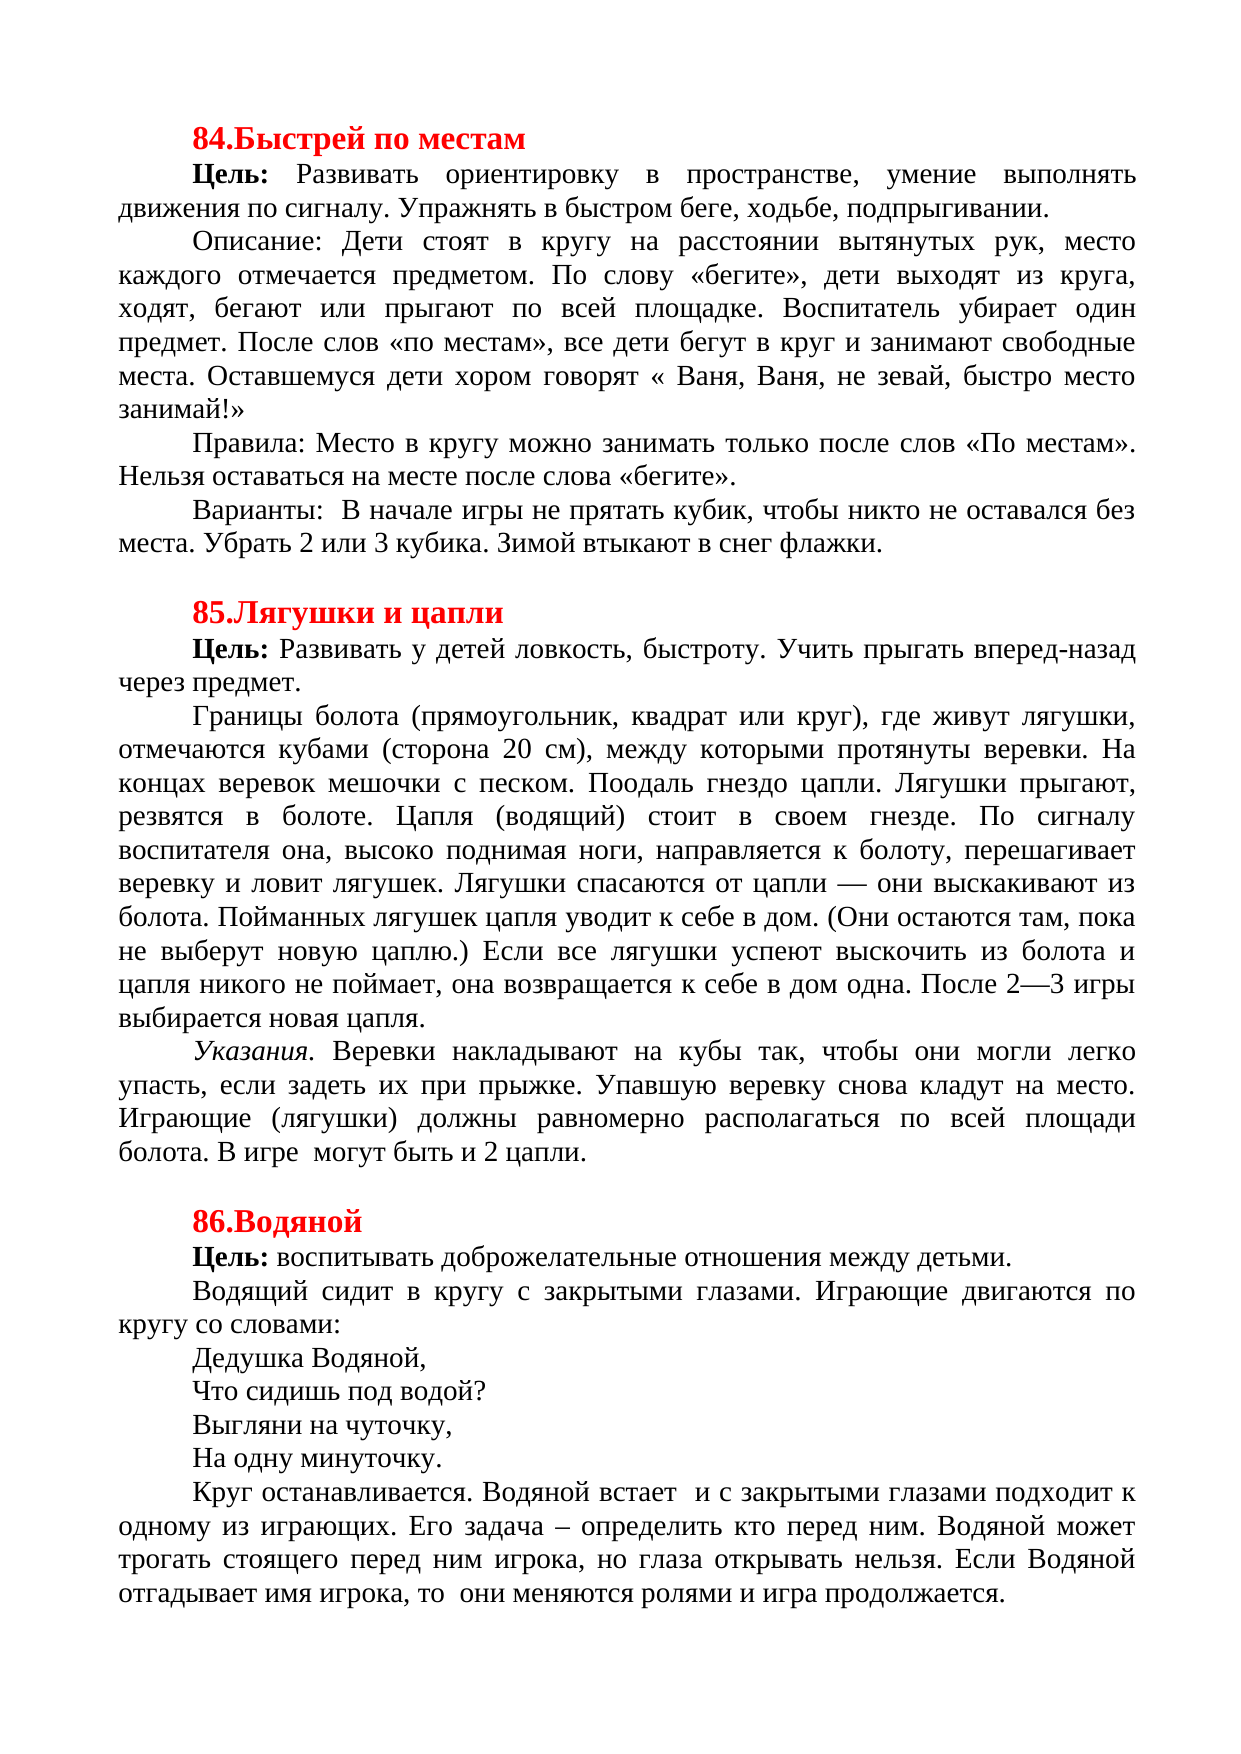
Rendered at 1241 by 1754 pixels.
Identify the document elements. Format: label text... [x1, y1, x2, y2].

text 86.Водяной [118, 1201, 1137, 1239]
text Что сидишь под водой? [118, 1373, 1137, 1407]
text Границы болота (прямоугольник, квадрат или круг), где живут лягушки, отмечаются кубами (сторона ), между которыми протянуты веревки. На концах веревок мешочки с песком. Поодаль гнездо цапли. Лягушки прыгают, резвятся в болоте. Цапля (водящий) стоит в своем гнезде. По сигналу воспитателя она, высоко поднимая ноги, направляется к болоту, перешагивает веревку и ловит лягушек. Лягушки спасаются от цапли — они выскакивают из болота. Пойманных лягушек цапля уводит к себе в дом. (Они остаются там, пока не выберут новую цаплю.) Если все лягушки успеют выскочить из болота и цапля никого не поймает, она возвращается к себе в дом одна. После 2—3 игры выбирается новая цапля. [118, 698, 1137, 1033]
text 85.Лягушки и цапли [118, 592, 1137, 631]
text Цель: Развивать ориентировку в пространстве, умение выполнять движения по сигналу. Упражнять в быстром беге, ходьбе, подпрыгивании. [118, 156, 1137, 223]
text Круг останавливается. Водяной встает и с закрытыми глазами подходит к одному из играющих. Его задача – определить кто перед ним. Водяной может трогать стоящего перед ним игрока, но глаза открывать нельзя. Если Водяной отгадывает имя игрока, то они меняются ролями и игра продолжается. [118, 1474, 1137, 1608]
text Дедушка Водяной, [118, 1340, 1137, 1373]
text Описание: Дети стоят в кругу на расстоянии вытянутых рук, место каждого отмечается предметом. По слову «бегите», дети выходят из круга, ходят, бегают или прыгают по всей площадке. Воспитатель убирает один предмет. После слов «по местам», все дети бегут в круг и занимают свободные места. Оставшемуся дети хором говорят « Ваня, Ваня, не зевай, быстро место занимай!» [118, 223, 1137, 425]
text Выгляни на чуточку, [118, 1407, 1137, 1441]
text Цель: воспитывать доброжелательные отношения между детьми. [118, 1239, 1137, 1273]
text На одну минуточку. [118, 1441, 1137, 1474]
text 84.Быстрей по местам [118, 118, 1137, 156]
text Водящий сидит в кругу с закрытыми глазами. Играющие двигаются по кругу со словами: [118, 1273, 1137, 1340]
text Цель: Развивать у детей ловкость, быстроту. Учить прыгать вперед-назад через предмет. [118, 631, 1137, 698]
text Правила: Место в кругу можно занимать только после слов «По местам». Нельзя оставаться на месте после слова «бегите». [118, 425, 1137, 492]
text Варианты: В начале игры не прятать кубик, чтобы никто не оставался без места. Убрать 2 или 3 кубика. Зимой втыкают в снег флажки. [118, 492, 1137, 559]
text Указания. Веревки накладывают на кубы так, чтобы они могли легко упасть, если задеть их при прыжке. Упавшую веревку снова кладут на место. Играющие (лягушки) должны равномерно располагаться по всей площади болота. В игре могут быть и 2 цапли. [118, 1033, 1137, 1167]
